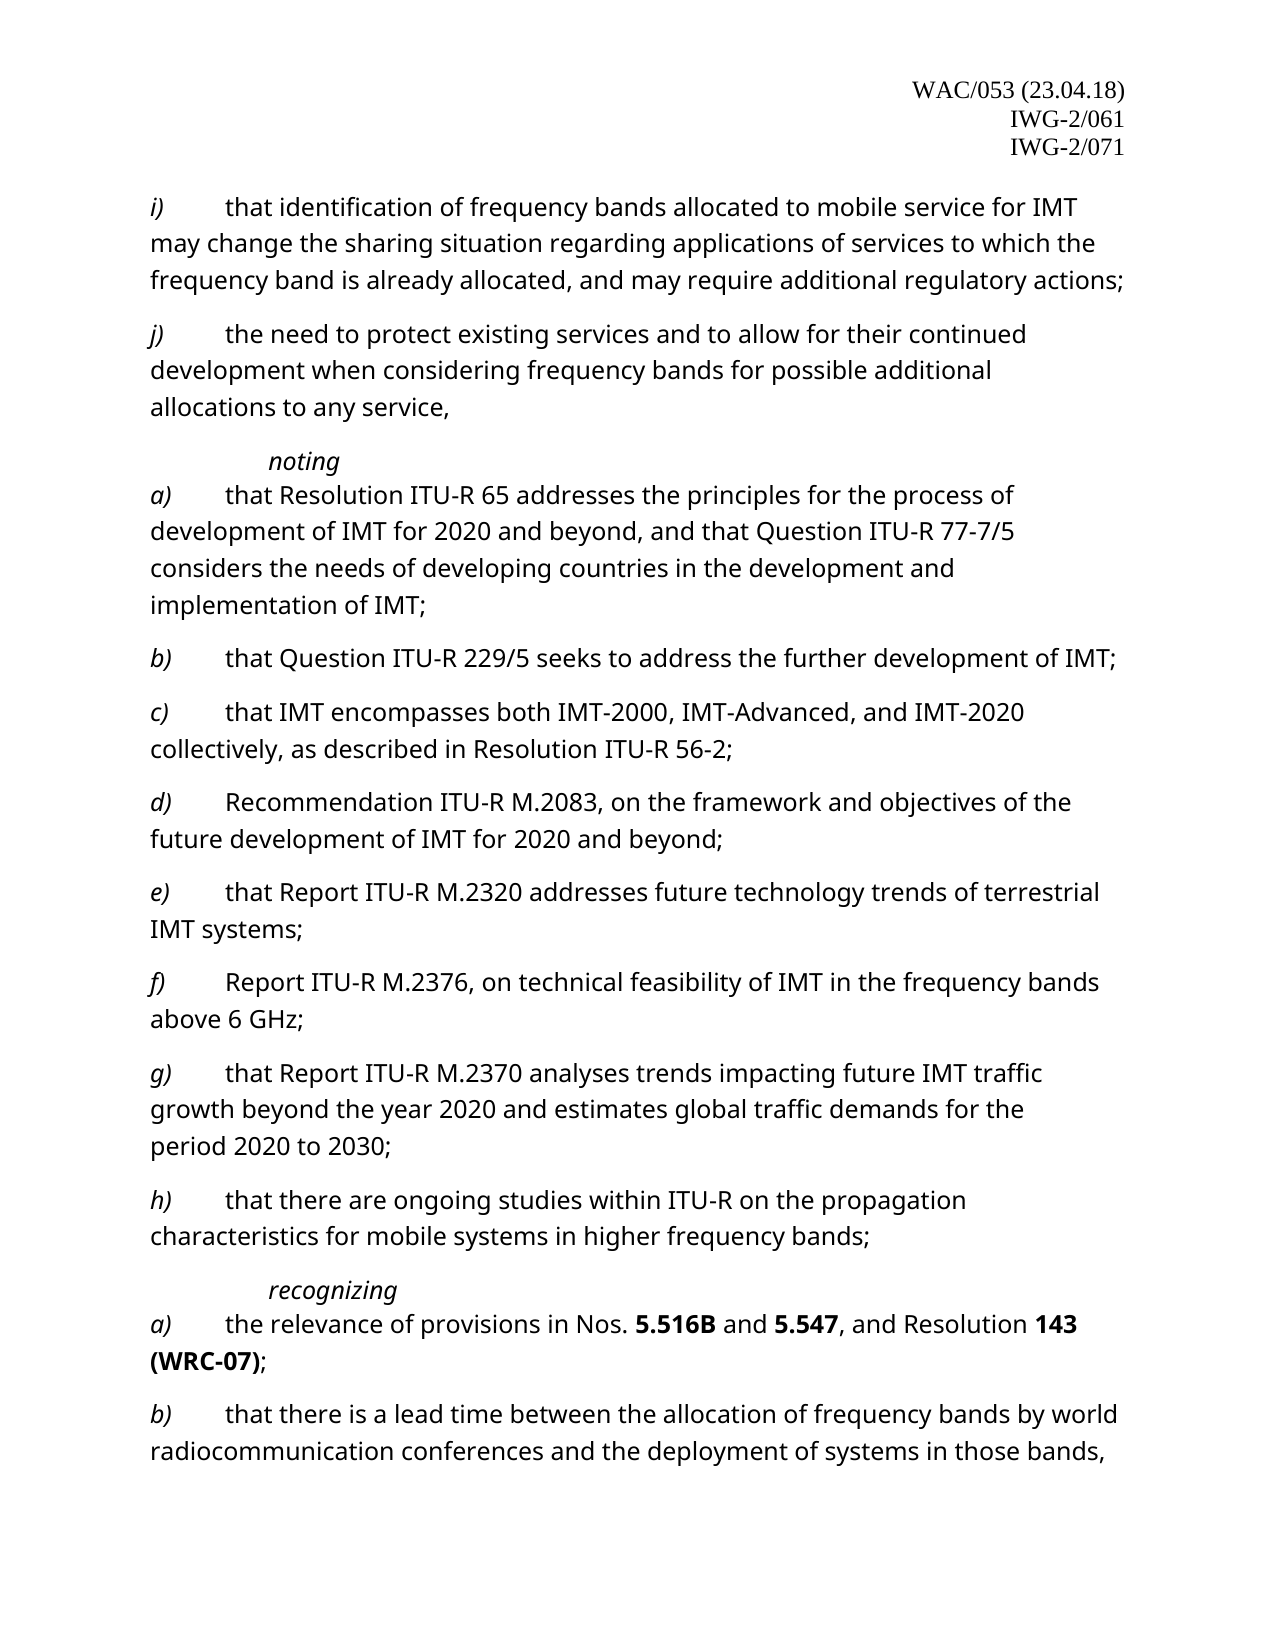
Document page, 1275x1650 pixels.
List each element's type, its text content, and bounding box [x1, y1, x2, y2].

text e) that Report ITU-R M.2320 addresses future technology trends of terrestrial IMT systems; [150, 875, 1125, 946]
text recognizing [268, 1272, 1125, 1307]
text a) that Resolution ITU-R 65 addresses the principles for the process of development of IMT for 2020 and beyond, and that Question ITU-R 77-7/5 considers the needs of developing countries in the development and implementation of IMT; [150, 477, 1125, 622]
text f) Report ITU-R M.2376, on technical feasibility of IMT in the frequency bands above 6 GHz; [150, 965, 1125, 1036]
text g) that Report ITU-R M.2370 analyses trends impacting future IMT traffic growth beyond the year 2020 and estimates global traffic demands for the period 2020 to 2030; [150, 1055, 1125, 1163]
text i) that identification of frequency bands allocated to mobile service for IMT may change the sharing situation regarding applications of services to which the frequency band is already allocated, and may require additional regulatory actions; [150, 189, 1125, 297]
text a) the relevance of provisions in Nos. 5.516B and 5.547, and Resolution 143 (WRC-07); [150, 1307, 1125, 1377]
text noting [268, 443, 1125, 477]
text d) Recommendation ITU-R M.2083, on the framework and objectives of the future development of IMT for 2020 and beyond; [150, 785, 1125, 856]
text j) the need to protect existing services and to allow for their continued development when considering frequency bands for possible additional allocations to any service, [150, 316, 1125, 424]
text h) that there are ongoing studies within ITU-R on the propagation characteristics for mobile systems in higher frequency bands; [150, 1182, 1125, 1253]
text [150, 1397, 1125, 1468]
text b) that Question ITU-R 229/5 seeks to address the further development of IMT; [150, 641, 1125, 675]
text c) that IMT encompasses both IMT-2000, IMT-Advanced, and IMT-2020 collectively, as described in Resolution ITU-R 56-2; [150, 694, 1125, 765]
